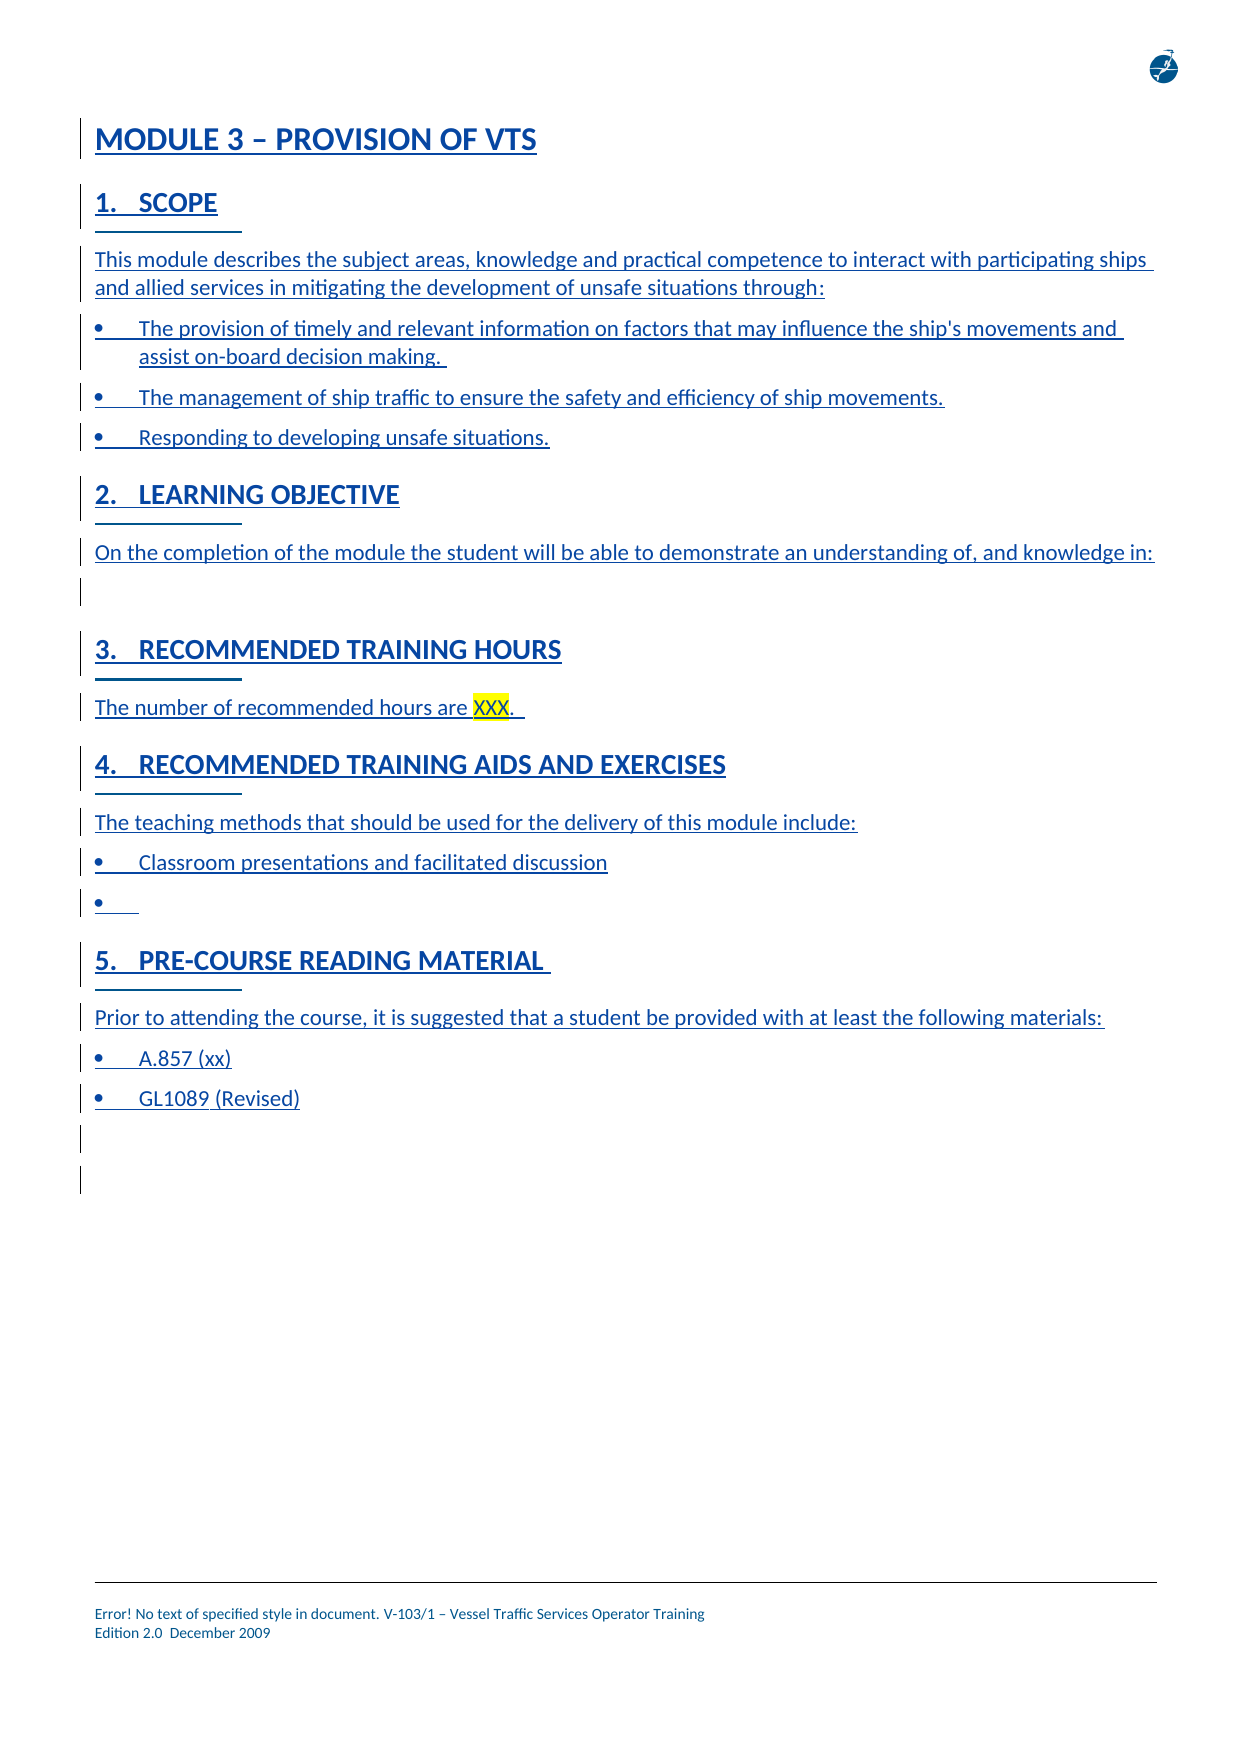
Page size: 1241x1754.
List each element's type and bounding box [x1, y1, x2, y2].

picture [1118, 0, 1237, 118]
